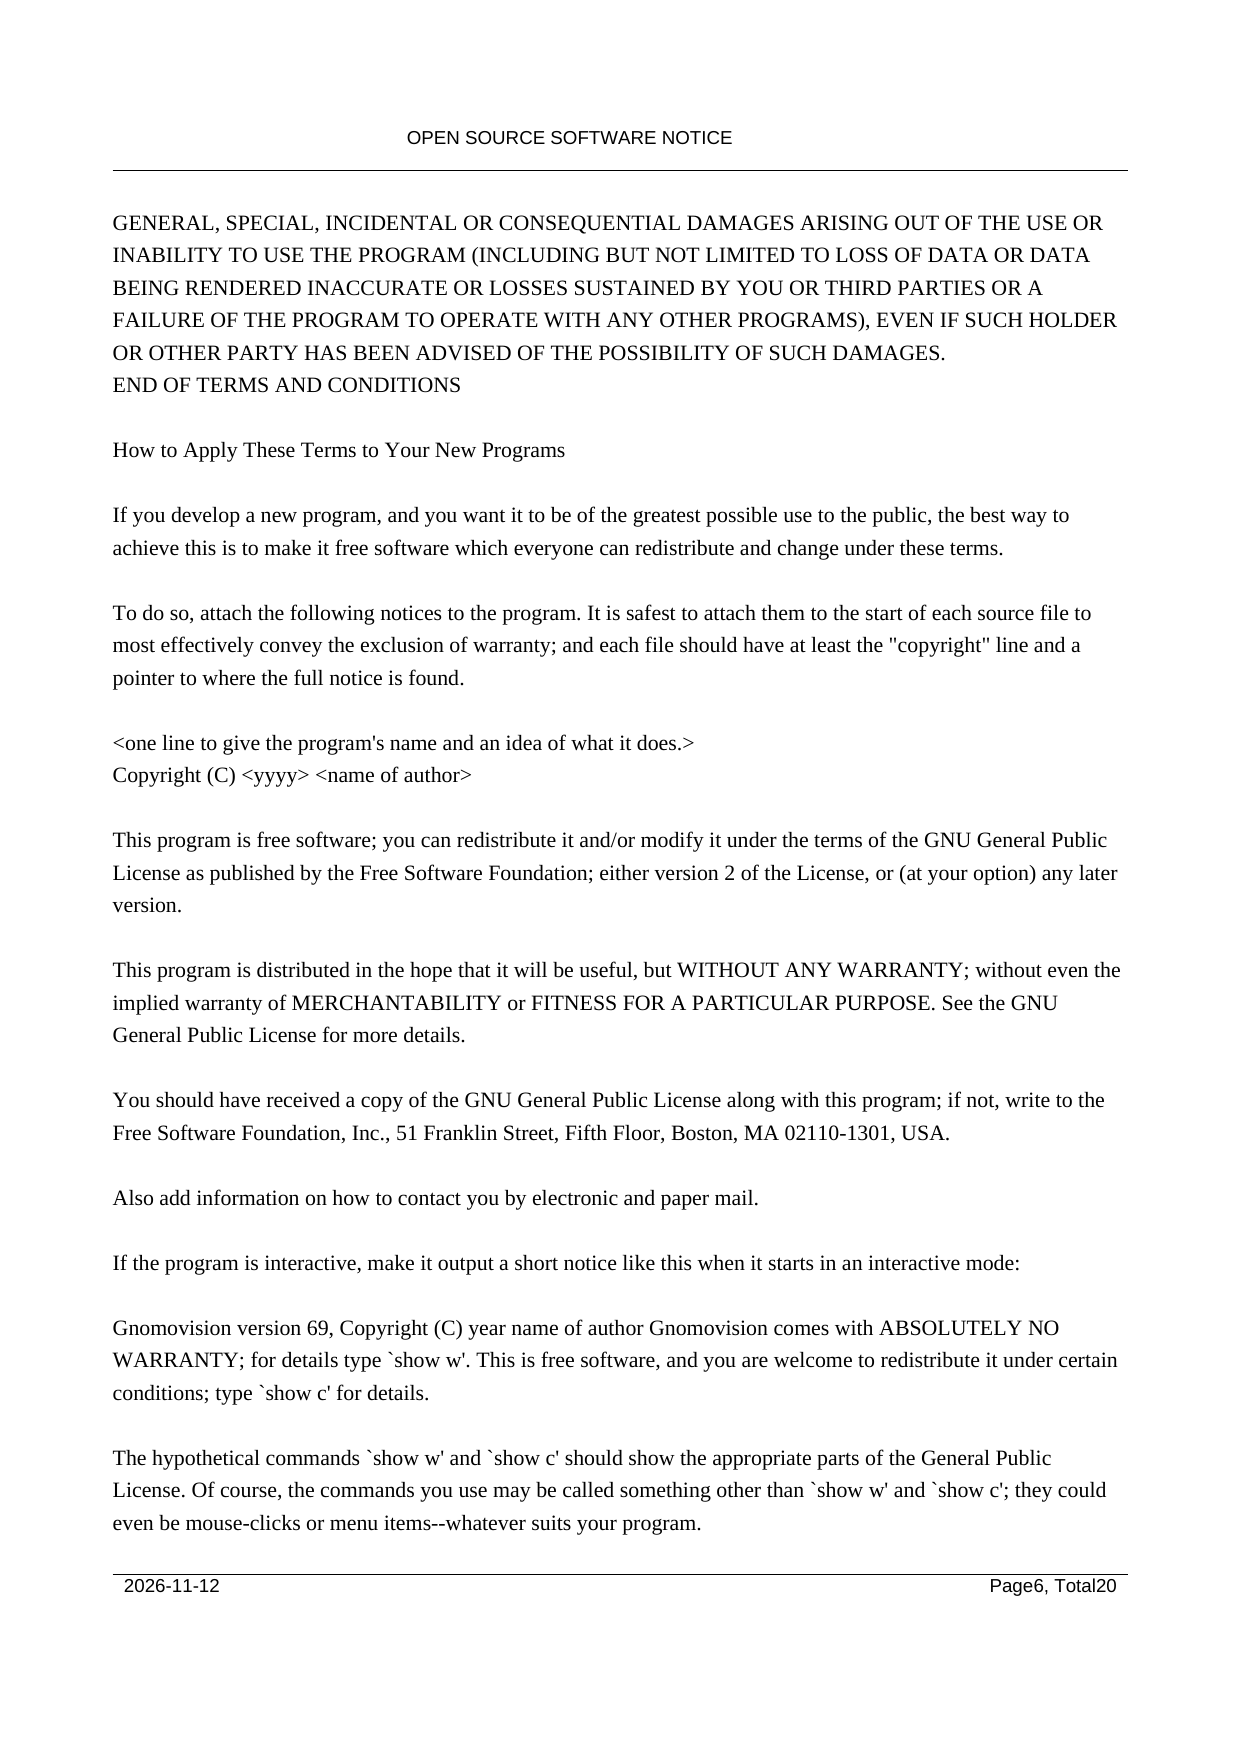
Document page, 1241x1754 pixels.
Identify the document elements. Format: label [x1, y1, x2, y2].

text [112, 206, 1128, 1539]
